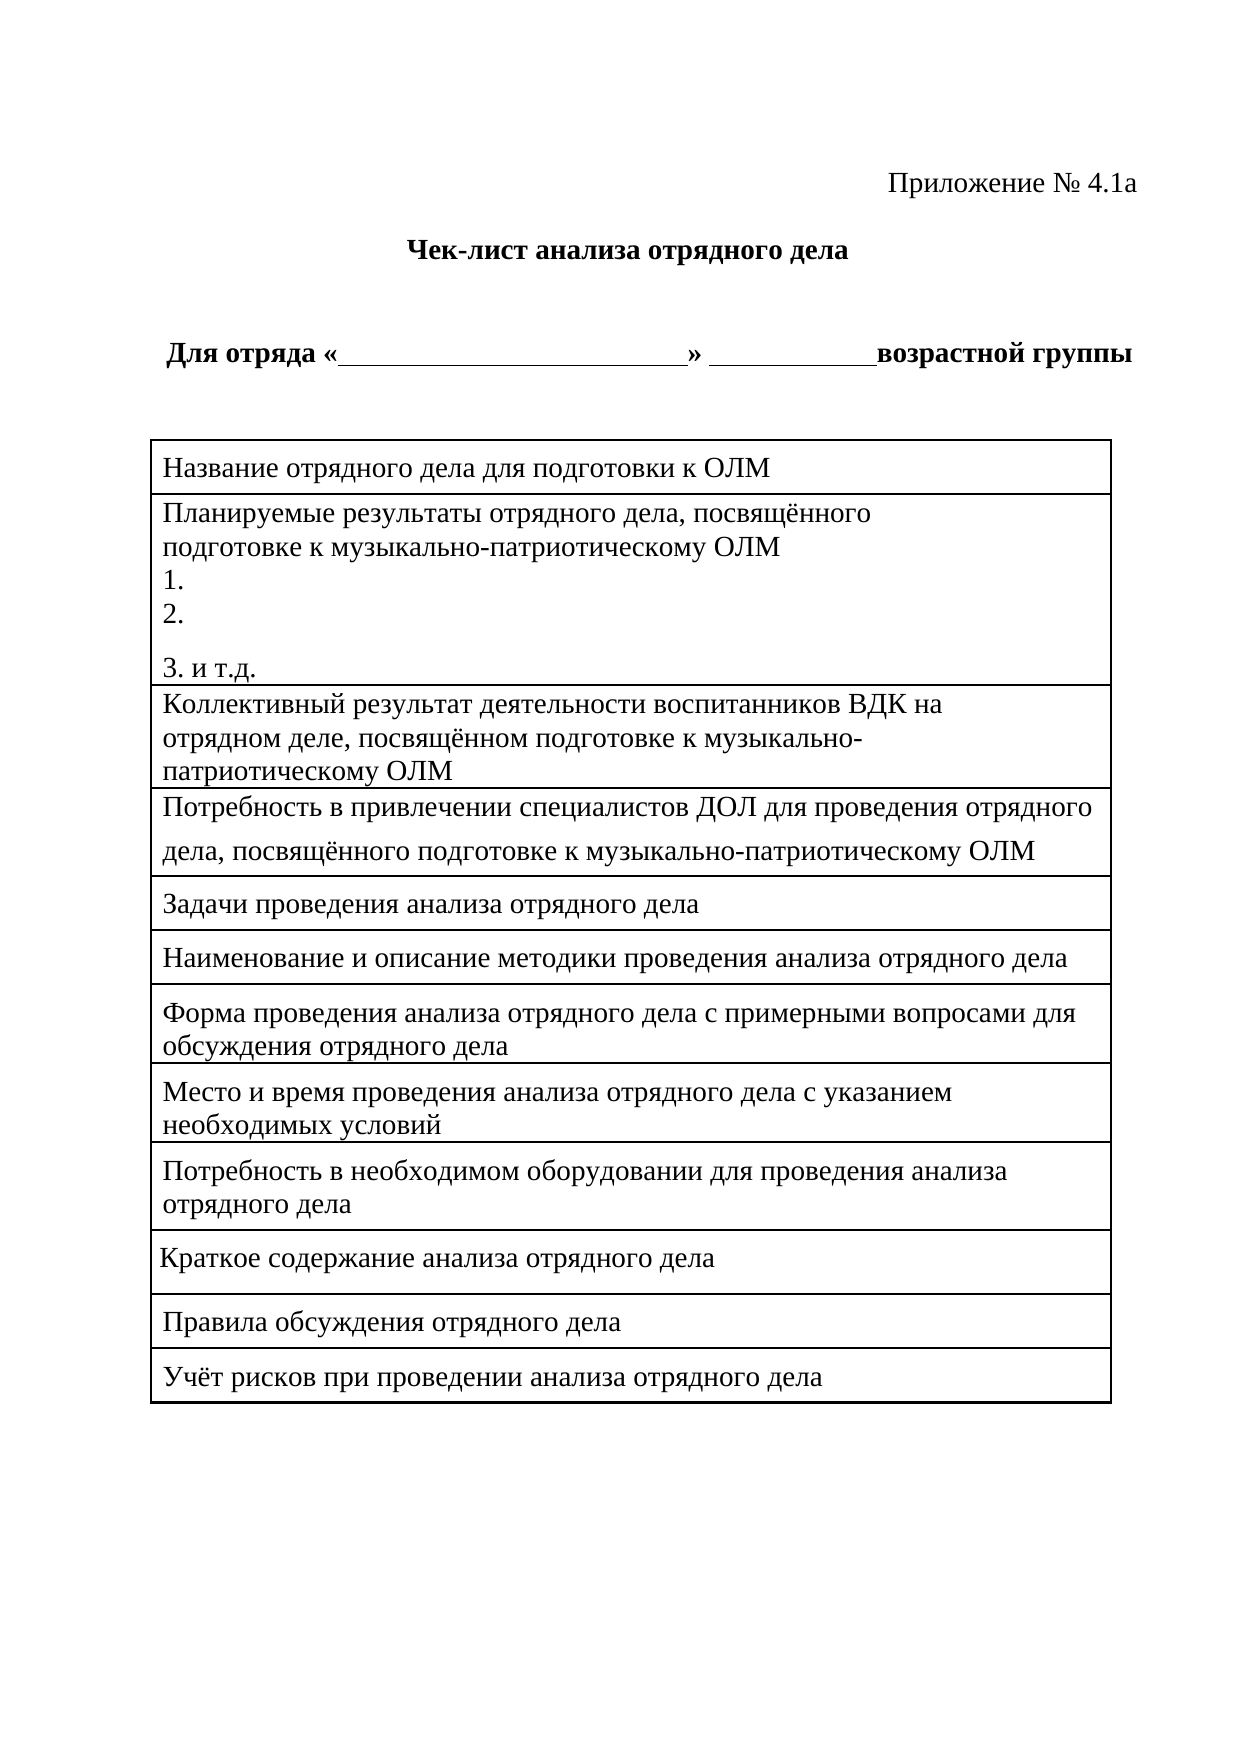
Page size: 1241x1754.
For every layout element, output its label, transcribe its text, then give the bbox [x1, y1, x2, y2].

table_cell Планируемые результаты отрядного дела, посвящённого подготовке к музыкально-патриотическому ОЛМ 1. 2. 3. и т.д. [152, 495, 1110, 684]
table_cell Потребность в привлечении специалистов ДОЛ для проведения отрядного дела, посвящённого подготовке к музыкально-патриотическому ОЛМ [152, 789, 1110, 874]
table_cell Наименование и описание методики проведения анализа отрядного дела [152, 931, 1110, 983]
table_cell Форма проведения анализа отрядного дела с примерными вопросами для обсуждения отрядного дела [152, 985, 1110, 1062]
table_cell Задачи проведения анализа отрядного дела [152, 877, 1110, 929]
table_cell Коллективный результат деятельности воспитанников ВДК на отрядном деле, посвящённом подготовке к музыкально-патриотическому ОЛМ [152, 686, 1110, 787]
text Для отряда « » возрастной группы [166, 336, 1137, 369]
text Чек-лист анализа отрядного дела [148, 232, 1108, 266]
table_cell Потребность в необходимом оборудовании для проведения анализа отрядного дела [152, 1143, 1110, 1229]
table_cell Учёт рисков при проведении анализа отрядного дела [152, 1349, 1110, 1401]
table_cell Краткое содержание анализа отрядного дела [152, 1231, 1110, 1293]
table_cell Место и время проведения анализа отрядного дела с указанием необходимых условий [152, 1064, 1110, 1141]
table_header Название отрядного дела для подготовки к ОЛМ [152, 441, 1110, 493]
text Приложение № 4.1а [148, 165, 1137, 198]
table_cell Правила обсуждения отрядного дела [152, 1295, 1110, 1347]
